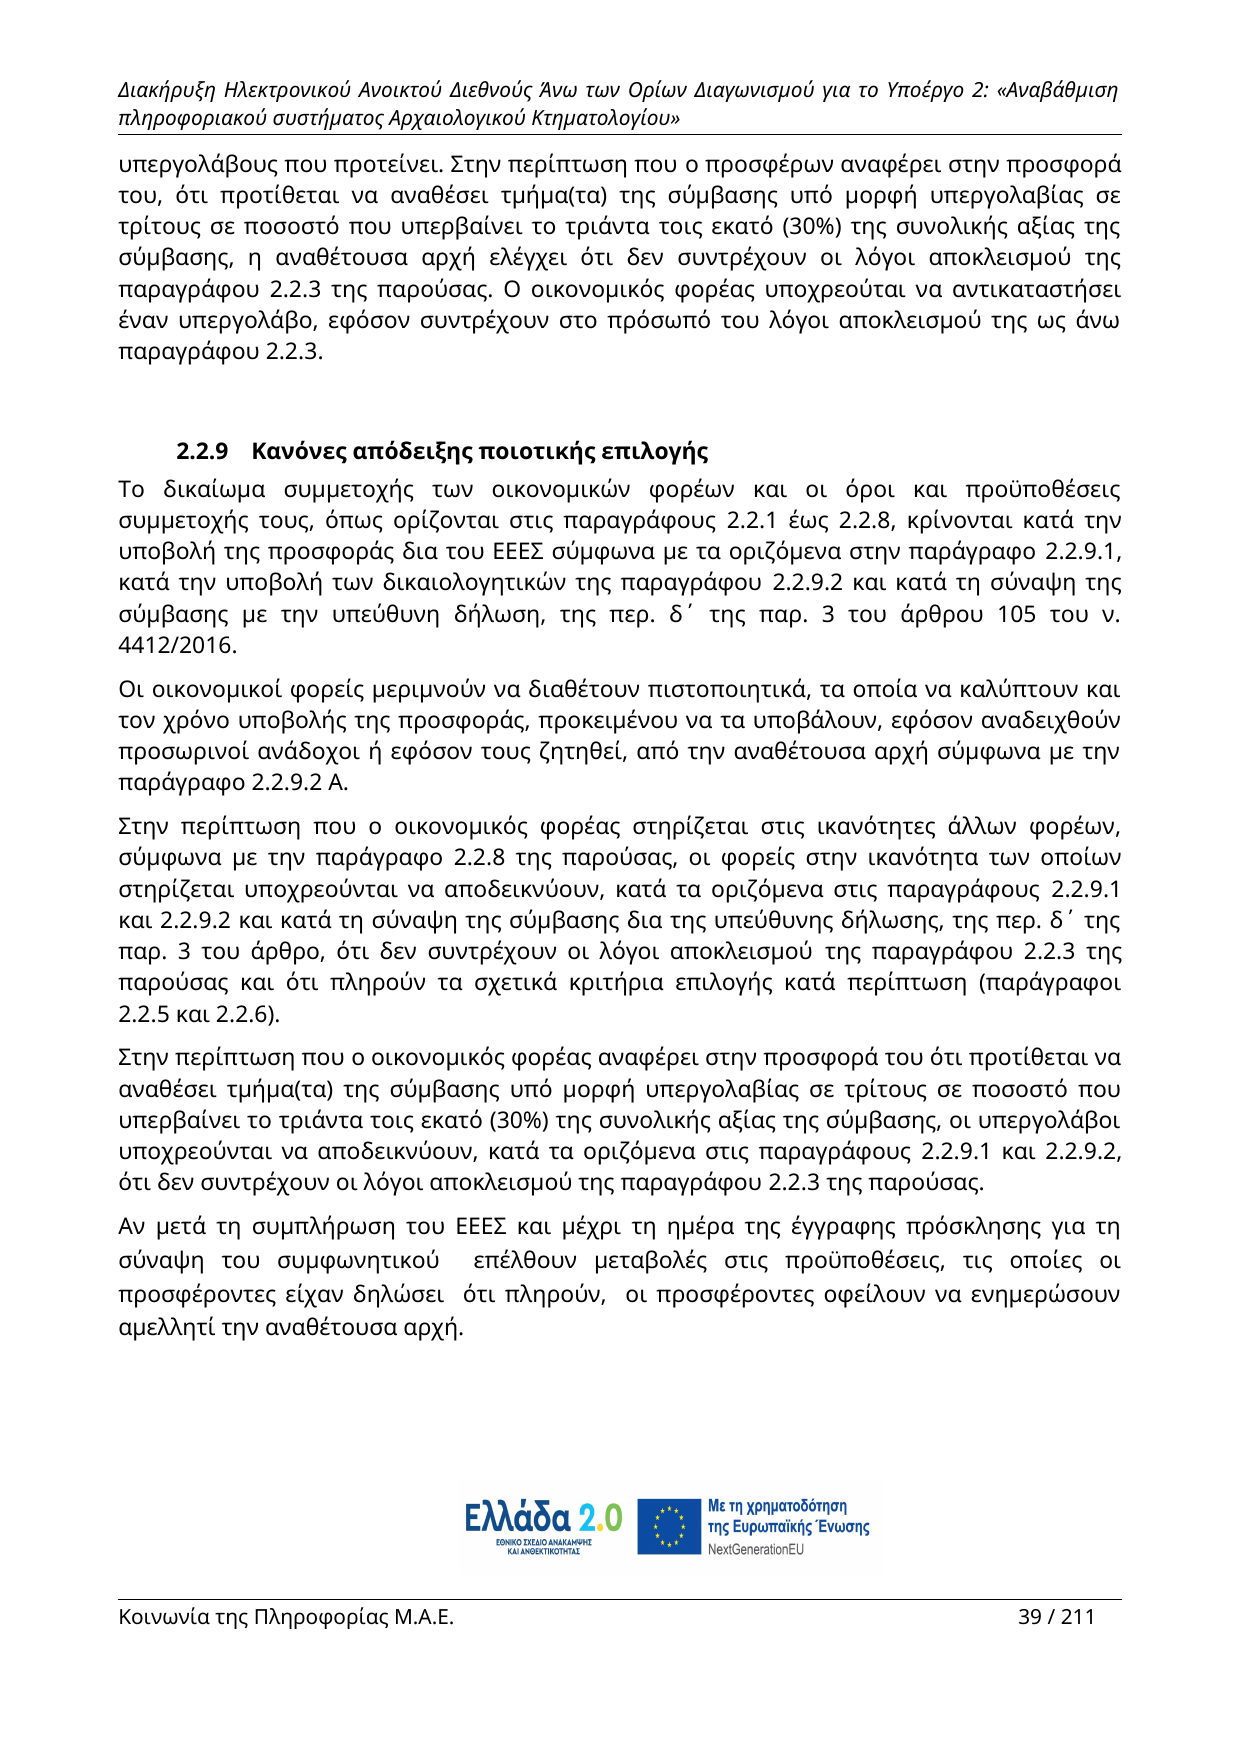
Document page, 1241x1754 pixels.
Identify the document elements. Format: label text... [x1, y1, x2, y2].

text Στην περίπτωση που o οικονομικός φορέας αναφέρει στην προσφορά του ότι προτίθεται να αναθέσει τμήμα(τα) της σύμβασης υπό μορφή υπεργολαβίας σε τρίτους σε ποσοστό που υπερβαίνει το τριάντα τοις εκατό (30%) της συνολικής αξίας της σύμβασης, οι υπεργολάβοι υποχρεούνται να αποδεικνύουν, κατά τα οριζόμενα στις παραγράφους 2.2.9.1 και 2.2.9.2, ότι δεν συντρέχουν οι λόγοι αποκλεισμού της παραγράφου 2.2.3 της παρούσας. [118, 1041, 1122, 1197]
picture [457, 1479, 885, 1575]
text Οι οικονομικοί φορείς μεριμνούν να διαθέτουν πιστοποιητικά, τα οποία να καλύπτουν και τον χρόνο υποβολής της προσφοράς, προκειμένου να τα υποβάλουν, εφόσον αναδειχθούν προσωρινοί ανάδοχοι ή εφόσον τους ζητηθεί, από την αναθέτουσα αρχή σύμφωνα με την παράγραφο 2.2.9.2 Α. [118, 672, 1122, 797]
text Στην περίπτωση που ο οικονομικός φορέας στηρίζεται στις ικανότητες άλλων φορέων, σύμφωνα με την παράγραφο 2.2.8 της παρούσας, οι φορείς στην ικανότητα των οποίων στηρίζεται υποχρεούνται να αποδεικνύουν, κατά τα οριζόμενα στις παραγράφους 2.2.9.1 και 2.2.9.2 και κατά τη σύναψη της σύμβασης δια της υπεύθυνης δήλωσης, της περ. δ΄ της παρ. 3 του άρθρο, ότι δεν συντρέχουν οι λόγοι αποκλεισμού της παραγράφου 2.2.3 της παρούσας και ότι πληρούν τα σχετικά κριτήρια επιλογής κατά περίπτωση (παράγραφοι 2.2.5 και 2.2.6). [118, 810, 1122, 1029]
text Αν μετά τη συμπλήρωση του ΕΕΕΣ και μέχρι τη ημέρα της έγγραφης πρόσκλησης για τη σύναψη του συμφωνητικού επέλθουν μεταβολές στις προϋποθέσεις, τις οποίες οι προσφέροντες είχαν δηλώσει ότι πληρούν, οι προσφέροντες οφείλουν να ενημερώσουν αμελλητί την αναθέτουσα αρχή. [118, 1210, 1122, 1342]
text Το δικαίωμα συμμετοχής των οικονομικών φορέων και οι όροι και προϋποθέσεις συμμετοχής τους, όπως ορίζονται στις παραγράφους 2.2.1 έως 2.2.8, κρίνονται κατά την υποβολή της προσφοράς δια του ΕΕΕΣ σύμφωνα με τα οριζόμενα στην παράγραφο 2.2.9.1, κατά την υποβολή των δικαιολογητικών της παραγράφου 2.2.9.2 και κατά τη σύναψη της σύμβασης με την υπεύθυνη δήλωση, της περ. δ΄ της παρ. 3 του άρθρου 105 του ν. 4412/2016. [118, 472, 1122, 660]
subtitle Κανόνες απόδειξης ποιοτικής επιλογής [176, 435, 1122, 466]
